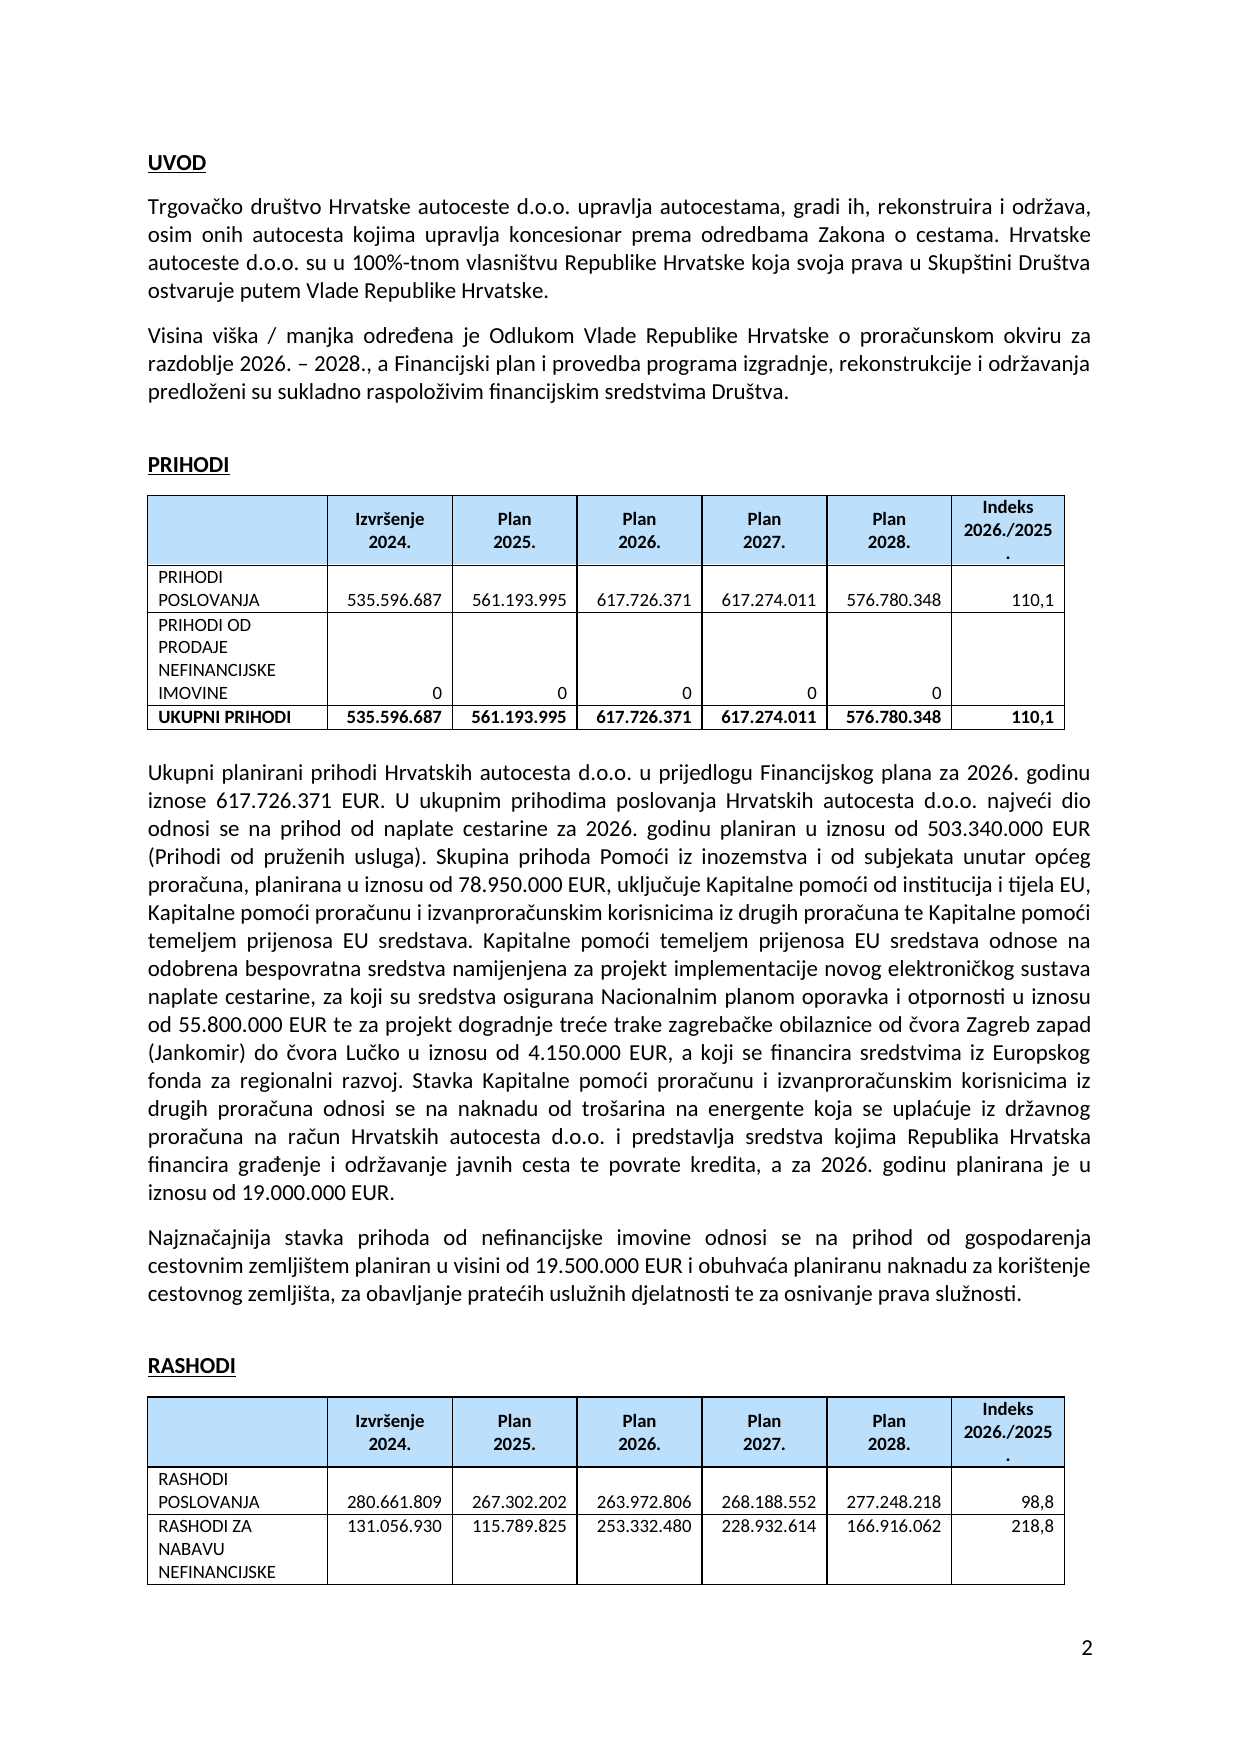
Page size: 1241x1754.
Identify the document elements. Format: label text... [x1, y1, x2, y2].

table_cell 0 [453, 613, 576, 704]
table_cell 617.726.371 [578, 566, 701, 612]
table_header Plan 2026. [578, 496, 701, 564]
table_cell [148, 1515, 327, 1583]
table_cell 561.193.995 [453, 706, 576, 729]
table_cell 617.274.011 [703, 706, 826, 729]
table_cell 110,1 [952, 706, 1064, 729]
table_cell RASHODI POSLOVANJA [148, 1468, 327, 1513]
table_cell 263.972.806 [578, 1468, 701, 1513]
table_cell 535.596.687 [328, 566, 452, 612]
table_cell 110,1 [952, 566, 1064, 612]
table_cell 277.248.218 [828, 1468, 951, 1513]
table_header Plan 2026. [578, 1398, 701, 1466]
table_cell 166.916.062 [828, 1515, 951, 1583]
table_header Plan 2025. [453, 496, 576, 564]
table_cell 535.596.687 [328, 706, 452, 729]
table_cell 218,8 [952, 1515, 1064, 1583]
table_cell 268.188.552 [703, 1468, 826, 1513]
table_header Plan 2028. [828, 1398, 951, 1466]
table_cell 0 [328, 613, 452, 704]
table_cell 0 [828, 613, 951, 704]
table_cell UKUPNI PRIHODI [148, 706, 327, 729]
text Najznačajnija stavka prihoda od nefinancijske imovine odnosi se na prihod od gospodarenja cestovnim zemljištem planiran u visini od 19.500.000 EUR i obuhvaća planiranu naknadu za korištenje cestovnog zemljišta, za obavljanje pratećih uslužnih djelatnosti te za osnivanje prava služnosti. [148, 1223, 1093, 1307]
table_cell 576.780.348 [828, 706, 951, 729]
table_cell 267.302.202 [453, 1468, 576, 1513]
text PRIHODI [148, 422, 1093, 478]
table_cell 617.274.011 [703, 566, 826, 612]
text Trgovačko društvo Hrvatske autoceste d.o.o. upravlja autocestama, gradi ih, rekonstruira i održava, osim onih autocesta kojima upravlja koncesionar prema odredbama Zakona o cestama. Hrvatske autoceste d.o.o. su u 100%-tnom vlasništvu Republike Hrvatske koja svoja prava u Skupštini Društva ostvaruje putem Vlade Republike Hrvatske. [148, 192, 1093, 304]
table_header Plan 2027. [703, 496, 826, 564]
text UVOD [148, 148, 1093, 176]
table_cell 0 [578, 613, 701, 704]
text RASHODI [148, 1324, 1093, 1380]
text Visina viška / manjka određena je Odlukom Vlade Republike Hrvatske o proračunskom okviru za razdoblje 2026. – 2028., a Financijski plan i provedba programa izgradnje, rekonstrukcije i održavanja predloženi su sukladno raspoloživim financijskim sredstvima Društva. [148, 321, 1093, 405]
table_header Plan 2027. [703, 1398, 826, 1466]
table_header Indeks 2026./2025. [952, 496, 1064, 564]
table_header Izvršenje 2024. [328, 496, 452, 564]
table_cell 131.056.930 [328, 1515, 452, 1583]
table_cell 228.932.614 [703, 1515, 826, 1583]
text Ukupni planirani prihodi Hrvatskih autocesta d.o.o. u prijedlogu Financijskog plana za 2026. godinu iznose 617.726.371 EUR. U ukupnim prihodima poslovanja Hrvatskih autocesta d.o.o. najveći dio odnosi se na prihod od naplate cestarine za 2026. godinu planiran u iznosu od 503.340.000 EUR (Prihodi od pruženih usluga). Skupina prihoda Pomoći iz inozemstva i od subjekata unutar općeg proračuna, planirana u iznosu od 78.950.000 EUR, uključuje Kapitalne pomoći od institucija i tijela EU, Kapitalne pomoći proračunu i izvanproračunskim korisnicima iz drugih proračuna te Kapitalne pomoći temeljem prijenosa EU sredstava. Kapitalne pomoći temeljem prijenosa EU sredstava odnose na odobrena bespovratna sredstva namijenjena za projekt implementacije novog elektroničkog sustava naplate cestarine, za koji su sredstva osigurana Nacionalnim planom oporavka i otpornosti u iznosu od 55.800.000 EUR te za projekt dogradnje treće trake zagrebačke obilaznice od čvora Zagreb zapad (Jankomir) do čvora Lučko u iznosu od 4.150.000 EUR, a koji se financira sredstvima iz Europskog fonda za regionalni razvoj. Stavka Kapitalne pomoći proračunu i izvanproračunskim korisnicima iz drugih proračuna odnosi se na naknadu od trošarina na energente koja se uplaćuje iz državnog proračuna na račun Hrvatskih autocesta d.o.o. i predstavlja sredstva kojima Republika Hrvatska financira građenje i održavanje javnih cesta te povrate kredita, a za 2026. godinu planirana je u iznosu od 19.000.000 EUR. [148, 758, 1093, 1206]
table_cell [952, 613, 1064, 704]
table_cell 0 [703, 613, 826, 704]
table_cell 576.780.348 [828, 566, 951, 612]
table_header [148, 1398, 327, 1466]
table_cell 253.332.480 [578, 1515, 701, 1583]
table_header Indeks 2026./2025. [952, 1398, 1064, 1466]
table_cell PRIHODI POSLOVANJA [148, 566, 327, 612]
table_cell 561.193.995 [453, 566, 576, 612]
table_cell 617.726.371 [578, 706, 701, 729]
table_header Izvršenje 2024. [328, 1398, 452, 1466]
table_cell 280.661.809 [328, 1468, 452, 1513]
table_header Plan 2025. [453, 1398, 576, 1466]
table_cell 115.789.825 [453, 1515, 576, 1583]
table_header Plan 2028. [828, 496, 951, 564]
table_cell PRIHODI OD PRODAJE NEFINANCIJSKE IMOVINE [148, 613, 327, 704]
table_cell 98,8 [952, 1468, 1064, 1513]
table_header [148, 496, 327, 564]
